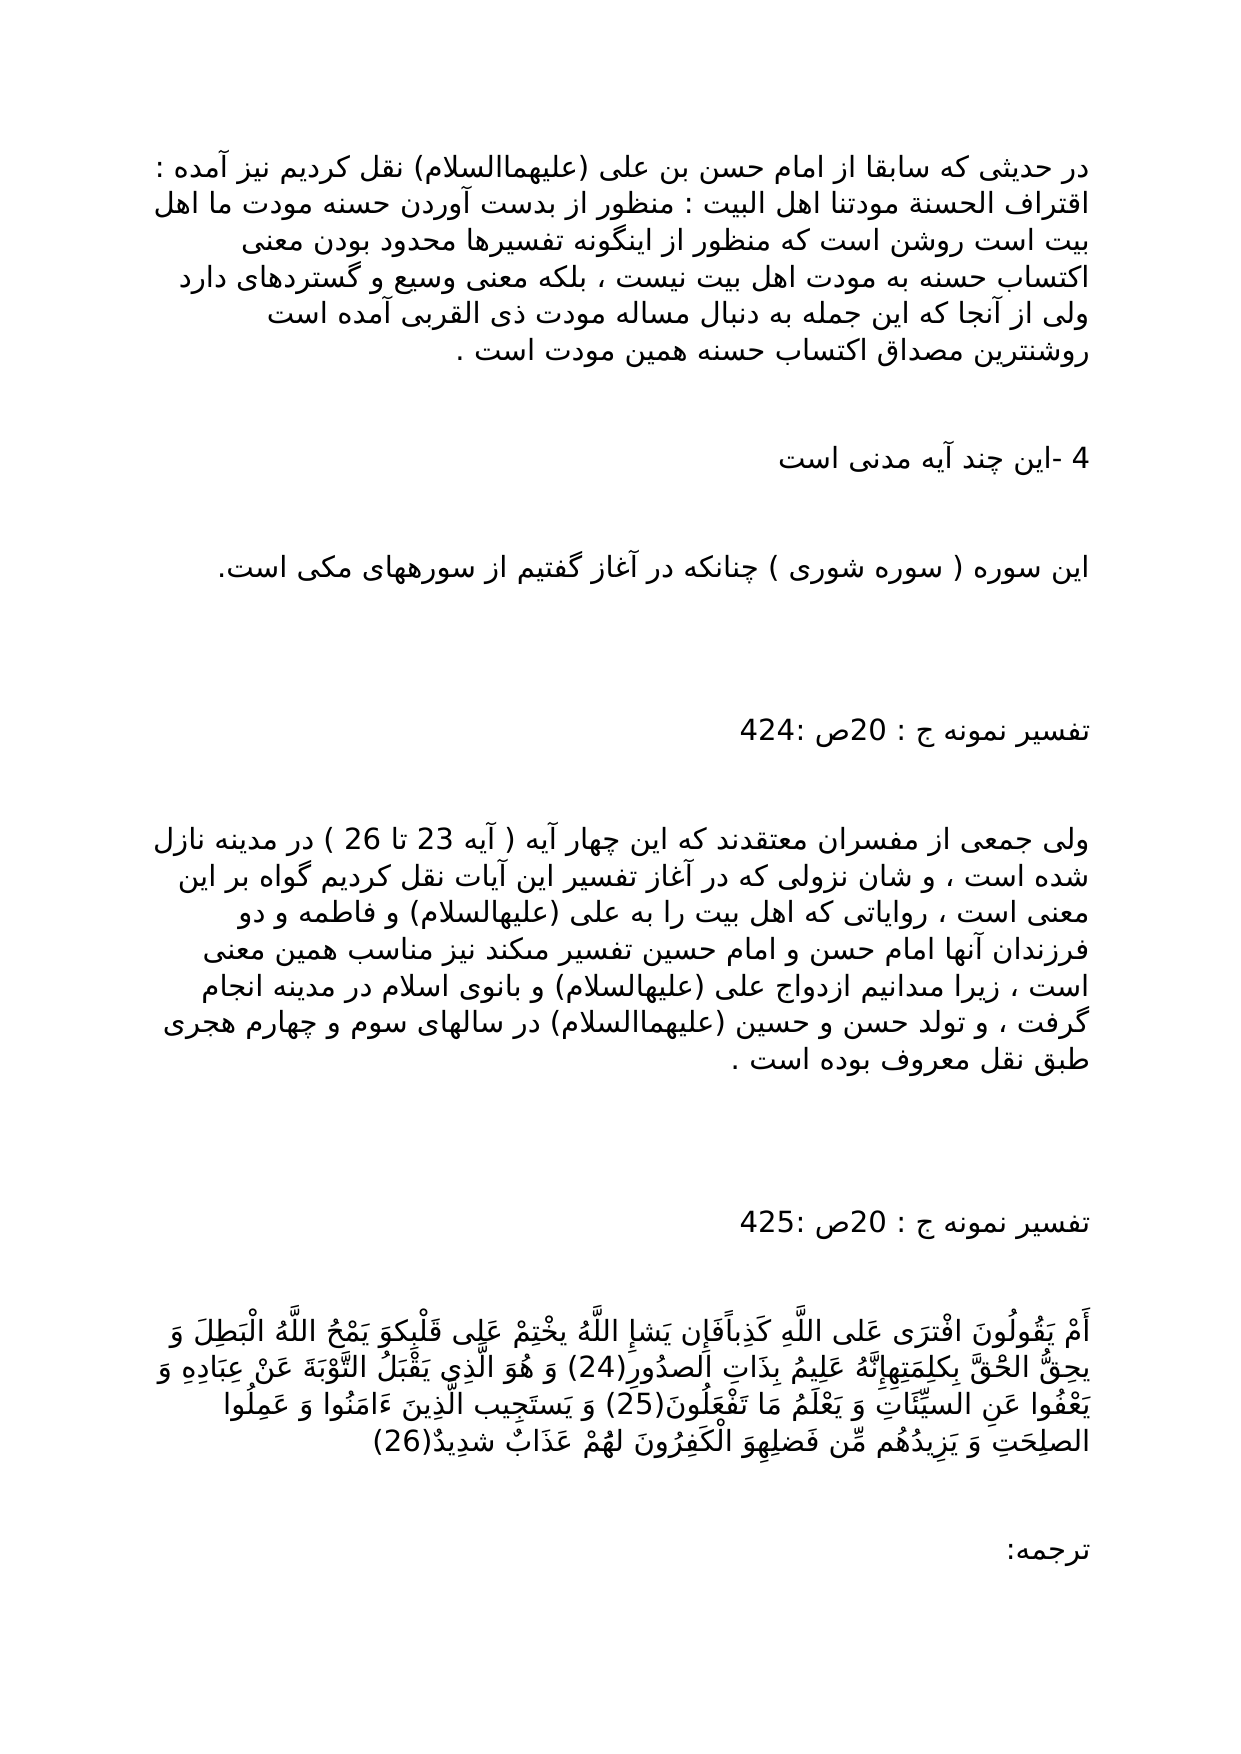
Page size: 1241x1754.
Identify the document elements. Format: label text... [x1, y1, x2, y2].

text تفسير نمونه ج : 20ص :425 [150, 1206, 1090, 1240]
text 4 -اين چند آيه مدنى است [150, 442, 1090, 476]
text اين سوره ( سوره شورى ) چنانكه در آغاز گفتيم از سوره‏هاى مكى است. [150, 550, 1090, 584]
text ولى جمعى از مفسران معتقدند كه اين چهار آيه ( آيه 23 تا 26 ) در مدينه نازل شده است ، و شان نزولى كه در آغاز تفسير اين آيات نقل كرديم گواه بر اين معنى است ، رواياتى كه اهل بيت را به على (عليه‏السلام‏) و فاطمه و دو فرزندان آنها امام حسن و امام حسين تفسير مى‏كند نيز مناسب همين معنى است ، زيرا مى‏دانيم ازدواج على (عليه‏السلام‏) و بانوى اسلام در مدينه انجام گرفت ، و تولد حسن و حسين (عليهماالسلام‏) در سالهاى سوم و چهارم هجرى طبق نقل معروف بوده است . [150, 822, 1090, 1076]
text ترجمه: [150, 1533, 1090, 1567]
text در حديثى كه سابقا از امام حسن بن على (عليهماالسلام‏) نقل كرديم نيز آمده : اقتراف الحسنة مودتنا اهل البيت : منظور از بدست آوردن حسنه مودت ما اهل بيت است روشن است كه منظور از اينگونه تفسيرها محدود بودن معنى اكتساب حسنه به مودت اهل بيت نيست ، بلكه معنى وسيع و گسترده‏اى دارد ولى از آنجا كه اين جمله به دنبال مساله مودت ذى القربى آمده است روشنترين مصداق اكتساب حسنه همين مودت است . [150, 150, 1090, 367]
text أَمْ يَقُولُونَ افْترَى عَلى اللَّهِ كَذِباًفَإِن يَشإِ اللَّهُ يخْتِمْ عَلى قَلْبِكوَ يَمْحُ اللَّهُ الْبَطِلَ وَ يحِقُّ الحَْقَّ بِكلِمَتِهِإِنَّهُ عَلِيمُ بِذَاتِ الصدُورِ(24) وَ هُوَ الَّذِى يَقْبَلُ التَّوْبَةَ عَنْ عِبَادِهِ وَ يَعْفُوا عَنِ السيِّئَاتِ وَ يَعْلَمُ مَا تَفْعَلُونَ‏(25) وَ يَستَجِيب الَّذِينَ ءَامَنُوا وَ عَمِلُوا الصلِحَتِ وَ يَزِيدُهُم مِّن فَضلِهِوَ الْكَفِرُونَ لهَُمْ عَذَابٌ شدِيدٌ(26) [150, 1314, 1090, 1458]
text تفسير نمونه ج : 20ص :424 [150, 714, 1090, 748]
